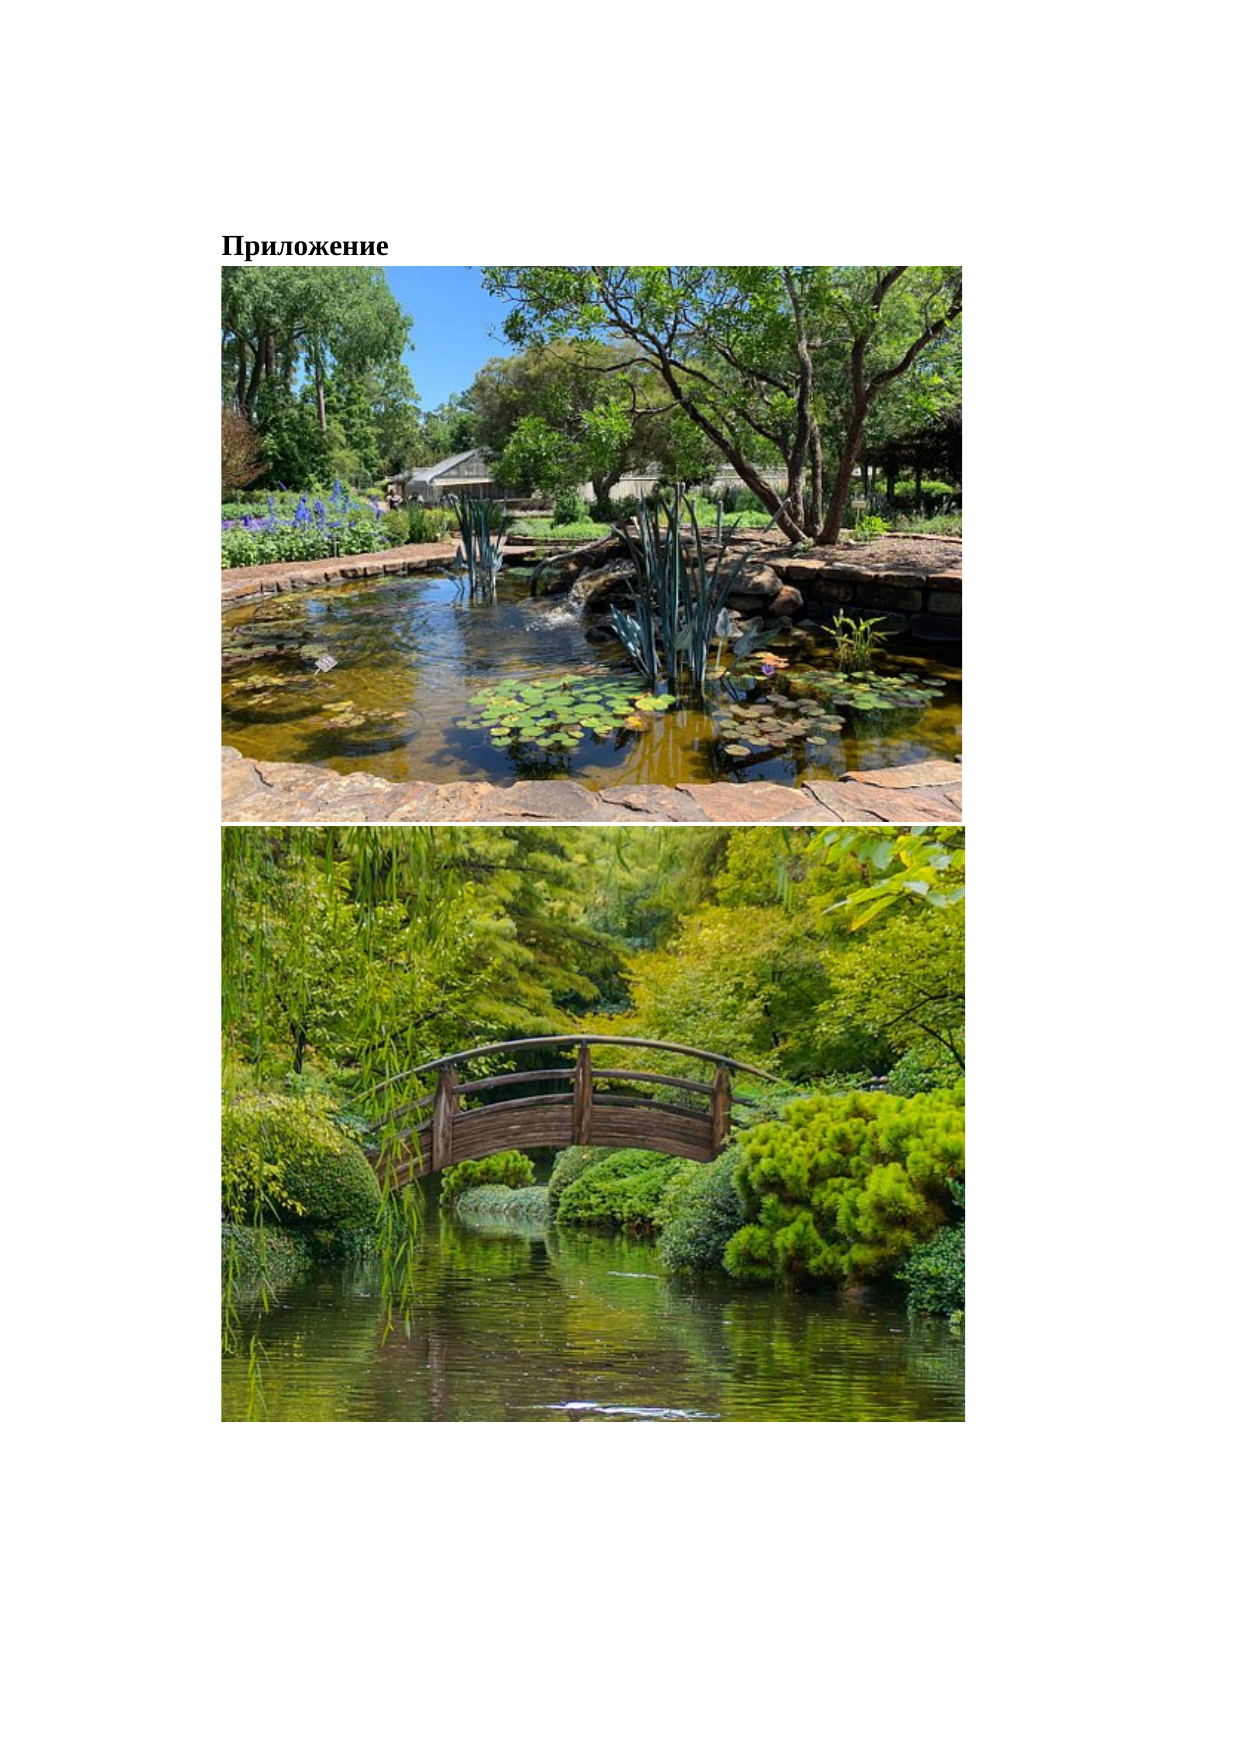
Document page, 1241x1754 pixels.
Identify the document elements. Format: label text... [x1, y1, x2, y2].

text Приложение [118, 228, 1152, 262]
picture [221, 266, 963, 822]
picture [221, 826, 966, 1422]
